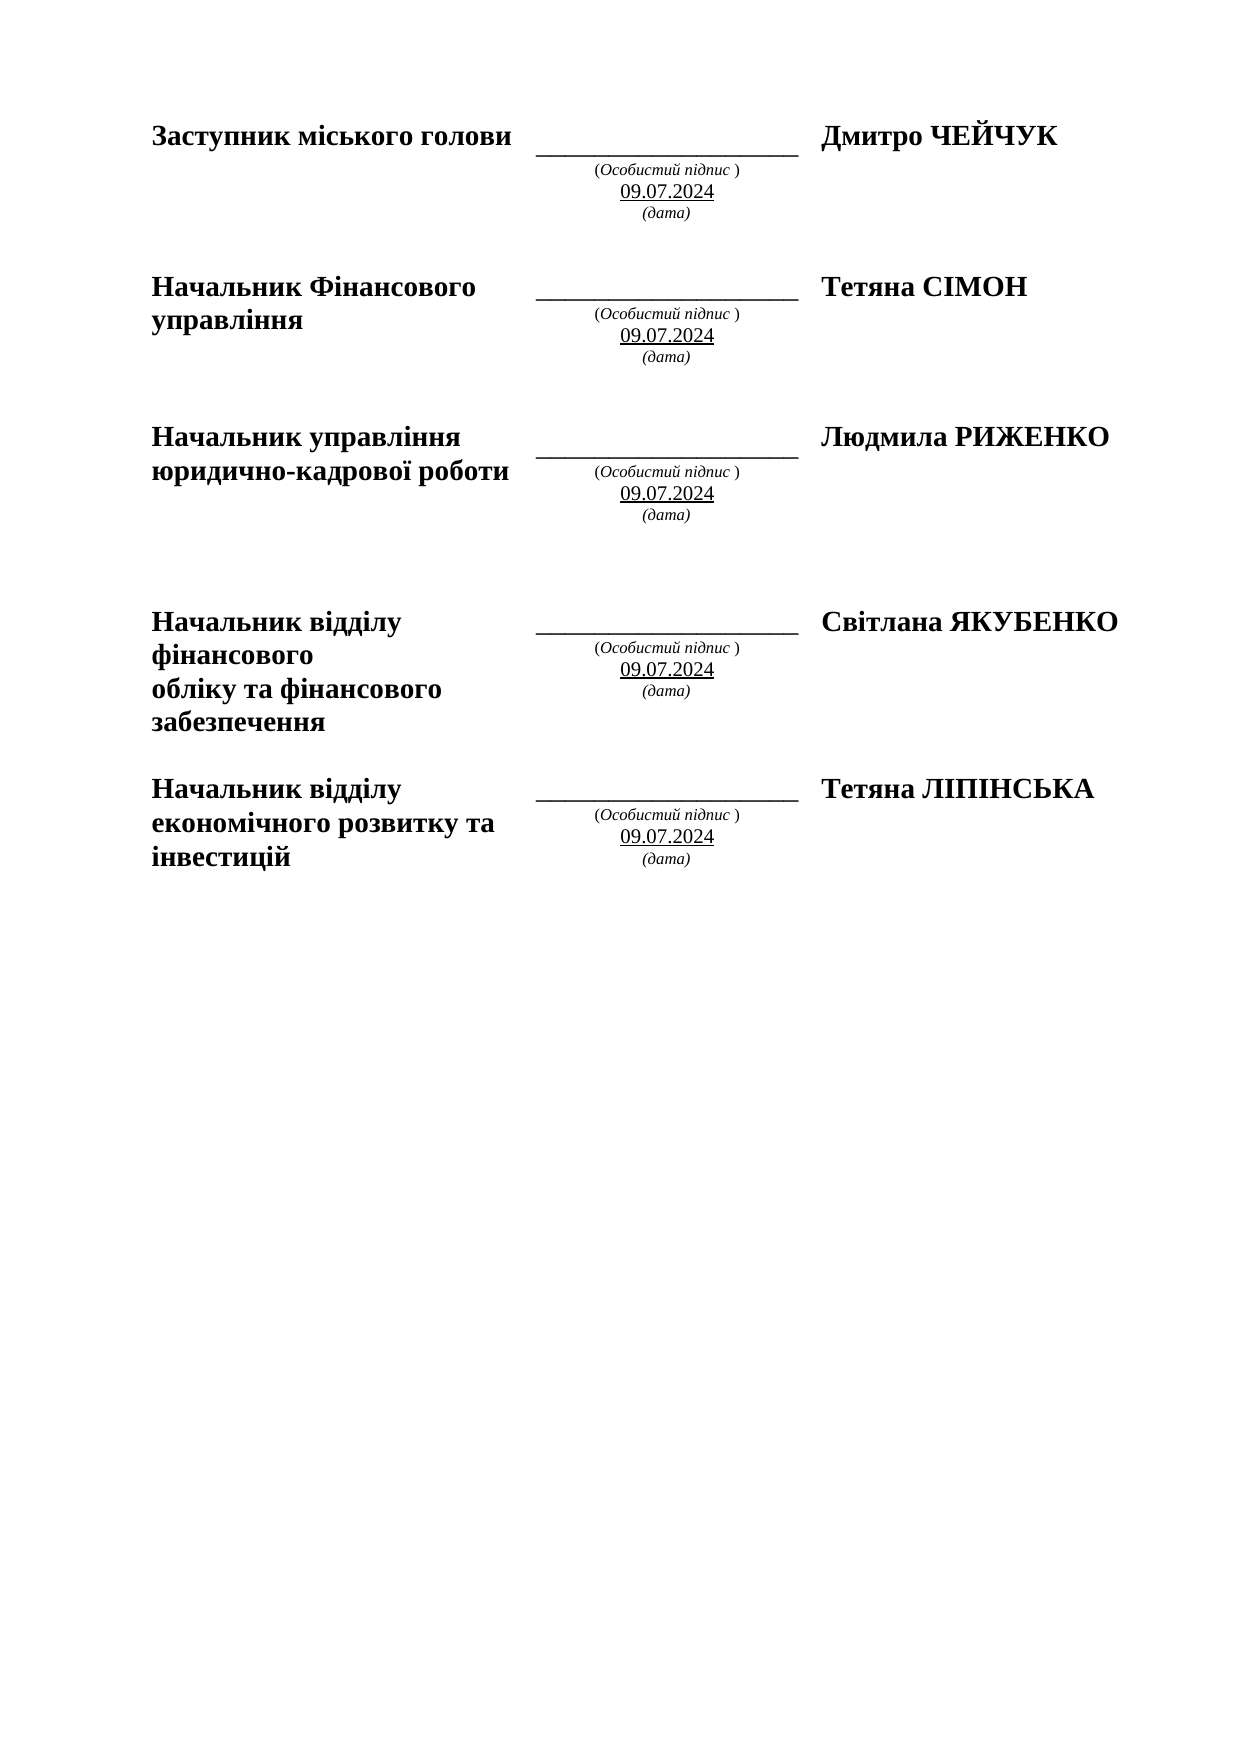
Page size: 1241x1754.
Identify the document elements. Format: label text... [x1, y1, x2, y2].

table_cell Тетяна СІМОН [810, 269, 1218, 419]
table_header Заступник міського голови [140, 118, 524, 269]
table_cell Світлана ЯКУБЕНКО [810, 570, 1218, 738]
table_cell __________________ (Особистий підпис ) 09.07.2024 (дата) [524, 420, 810, 570]
table_cell Начальник відділу фінансового обліку та фінансового забезпечення [140, 570, 524, 738]
table_header Дмитро ЧЕЙЧУК [810, 118, 1218, 269]
table_cell Начальник Фінансового управління [140, 269, 524, 419]
table_cell Начальник відділу економічного розвитку та інвестицій [140, 738, 524, 906]
table_cell Начальник управління юридично-кадрової роботи [140, 420, 524, 570]
table_cell __________________ (Особистий підпис ) 09.07.2024 (дата) [524, 570, 810, 738]
table_cell Тетяна ЛІПІНСЬКА [810, 738, 1218, 906]
table_cell Людмила РИЖЕНКО [810, 420, 1218, 570]
table_header __________________ (Особистий підпис ) 09.07.2024 (дата) [524, 118, 810, 269]
table_cell __________________ (Особистий підпис ) 09.07.2024 (дата) [524, 738, 810, 906]
table_cell __________________ (Особистий підпис ) 09.07.2024 (дата) [524, 269, 810, 419]
